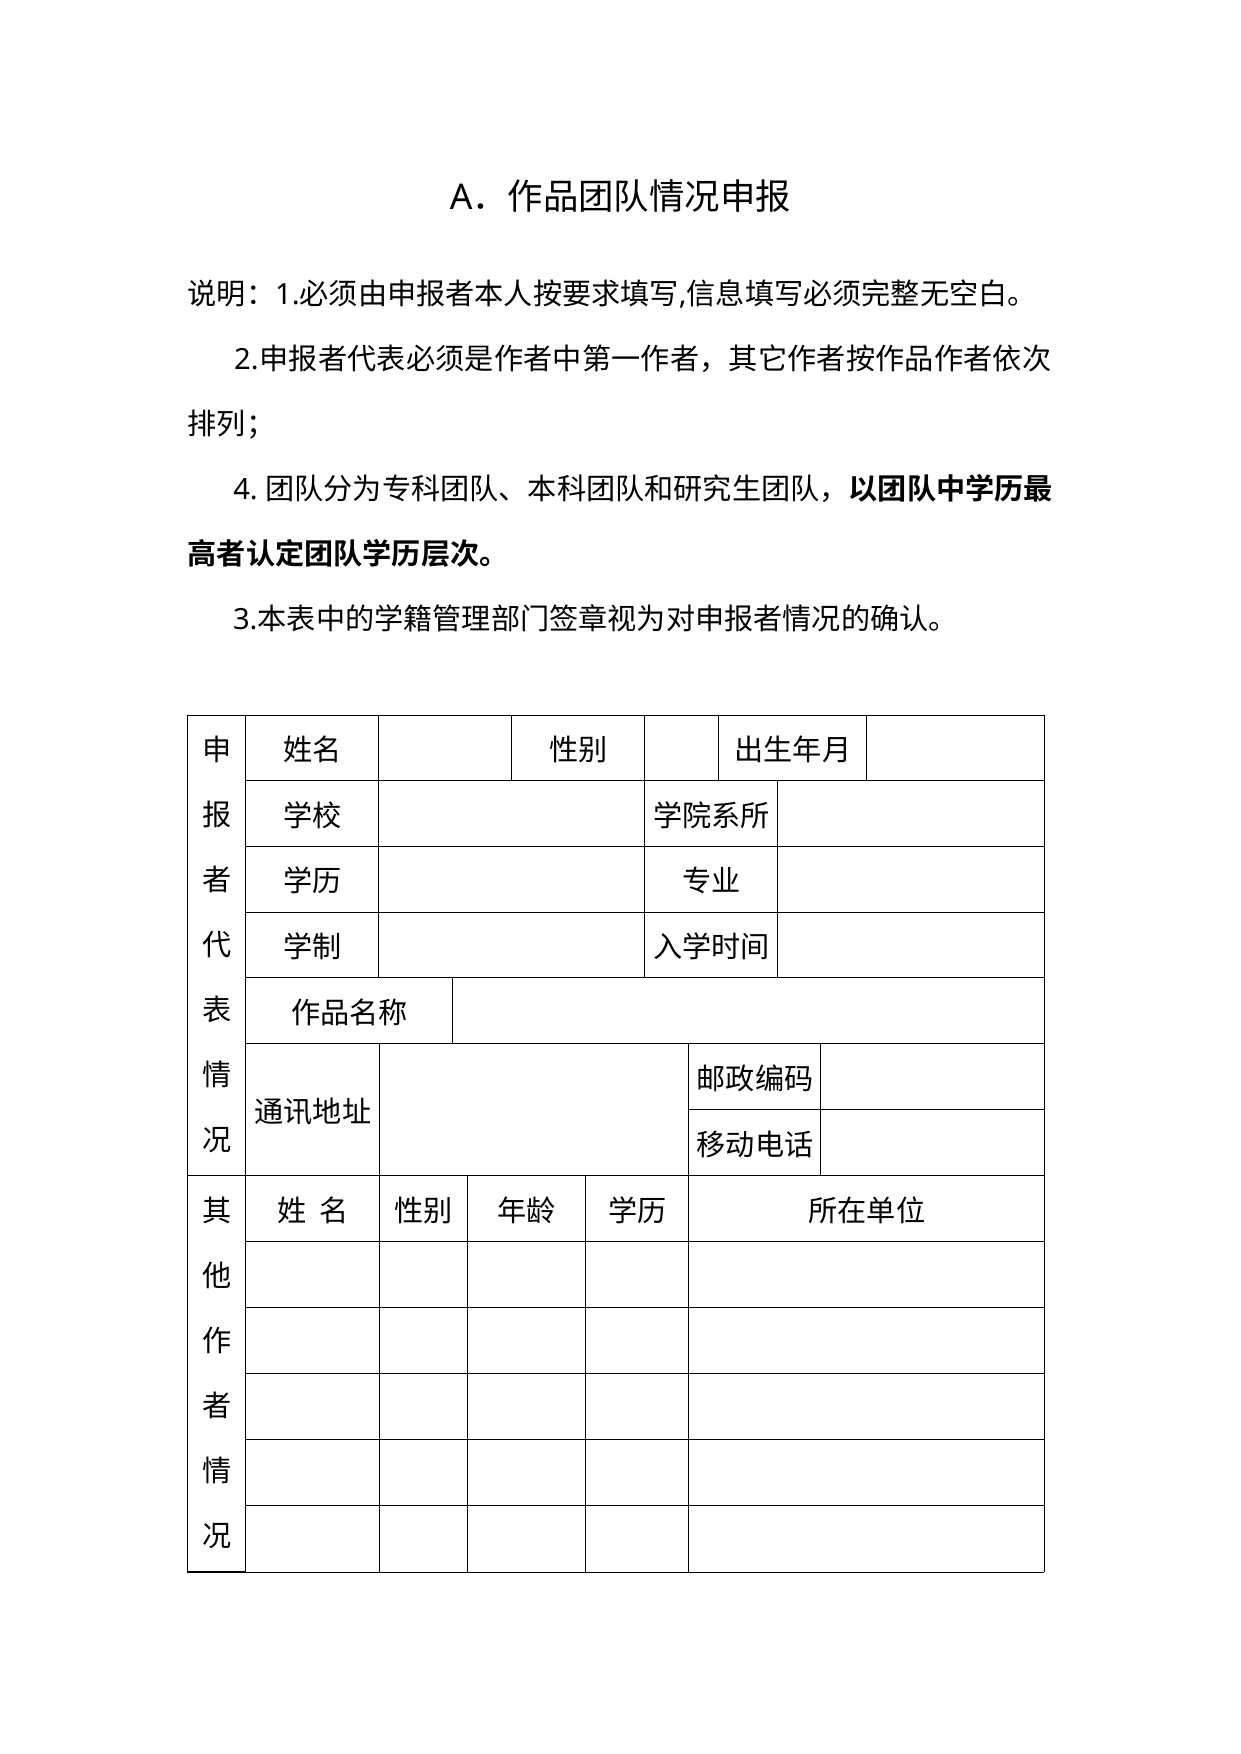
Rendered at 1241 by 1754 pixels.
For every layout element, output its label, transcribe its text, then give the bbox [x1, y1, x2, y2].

table_cell [689, 1506, 1044, 1571]
table_cell [468, 1308, 585, 1373]
table_header 出生年月 [719, 716, 866, 780]
table_cell [468, 1374, 585, 1439]
table_cell [778, 913, 1044, 977]
table_cell [689, 1374, 1044, 1439]
table_cell 学院系所 [645, 781, 777, 846]
text 2.申报者代表必须是作者中第一作者，其它作者按作品作者依次排列； [187, 324, 1053, 454]
table_cell 姓 名 [246, 1176, 379, 1241]
table_header 性别 [512, 716, 644, 780]
table_cell [380, 1506, 467, 1571]
table_header 申报者 代 表 情 况 [188, 716, 245, 1175]
text 说明：1.必须由申报者本人按要求填写,信息填写必须完整无空白。 [187, 259, 1053, 324]
table_cell [379, 913, 644, 977]
table_cell 学历 [586, 1176, 688, 1241]
table_cell [586, 1308, 688, 1373]
table_cell [778, 781, 1044, 846]
table_cell [778, 847, 1044, 912]
table_cell [468, 1242, 585, 1307]
table_header [645, 716, 718, 780]
table_cell [586, 1242, 688, 1307]
table_cell 学制 [246, 913, 378, 977]
table_cell [821, 1110, 1044, 1175]
table_cell [586, 1374, 688, 1439]
table_cell [468, 1440, 585, 1505]
table_cell 专业 [645, 847, 777, 912]
table_header 姓名 [246, 716, 378, 780]
table_cell 移动电话 [689, 1110, 820, 1175]
table_cell [380, 1308, 467, 1373]
table_cell 学校 [246, 781, 378, 846]
table_cell [468, 1506, 585, 1571]
table_cell 年龄 [468, 1176, 585, 1241]
table_cell [689, 1440, 1044, 1505]
table_cell 学历 [246, 847, 378, 912]
table_cell [586, 1506, 688, 1571]
table_cell 所在单位 [689, 1176, 1044, 1241]
table_cell 作品名称 [246, 978, 452, 1043]
table_cell [380, 1242, 467, 1307]
table_header [379, 716, 511, 780]
table_cell 性别 [380, 1176, 467, 1241]
table_cell [379, 847, 644, 912]
table_cell [246, 1440, 379, 1505]
table_cell [380, 1374, 467, 1439]
table_cell [379, 781, 644, 846]
table_cell [689, 1308, 1044, 1373]
table_cell [453, 978, 1044, 1043]
table_cell 邮政编码 [689, 1044, 820, 1109]
table_cell [380, 1044, 688, 1175]
table_cell 其 他 作 者 情 况 [188, 1176, 245, 1571]
table_cell [689, 1242, 1044, 1307]
table_cell 入学时间 [645, 913, 777, 977]
table_cell [246, 1242, 379, 1307]
text 4. 团队分为专科团队、本科团队和研究生团队，以团队中学历最高者认定团队学历层次。 [187, 454, 1053, 584]
text A．作品团队情况申报 [187, 162, 1053, 227]
table_cell 通讯地址 [246, 1044, 379, 1175]
table_cell [246, 1506, 379, 1571]
table_cell [380, 1440, 467, 1505]
table_cell [821, 1044, 1044, 1109]
table_header [867, 716, 1044, 780]
table_cell [586, 1440, 688, 1505]
table_cell [246, 1308, 379, 1373]
table_cell [246, 1374, 379, 1439]
text 3.本表中的学籍管理部门签章视为对申报者情况的确认。 [187, 584, 1053, 649]
